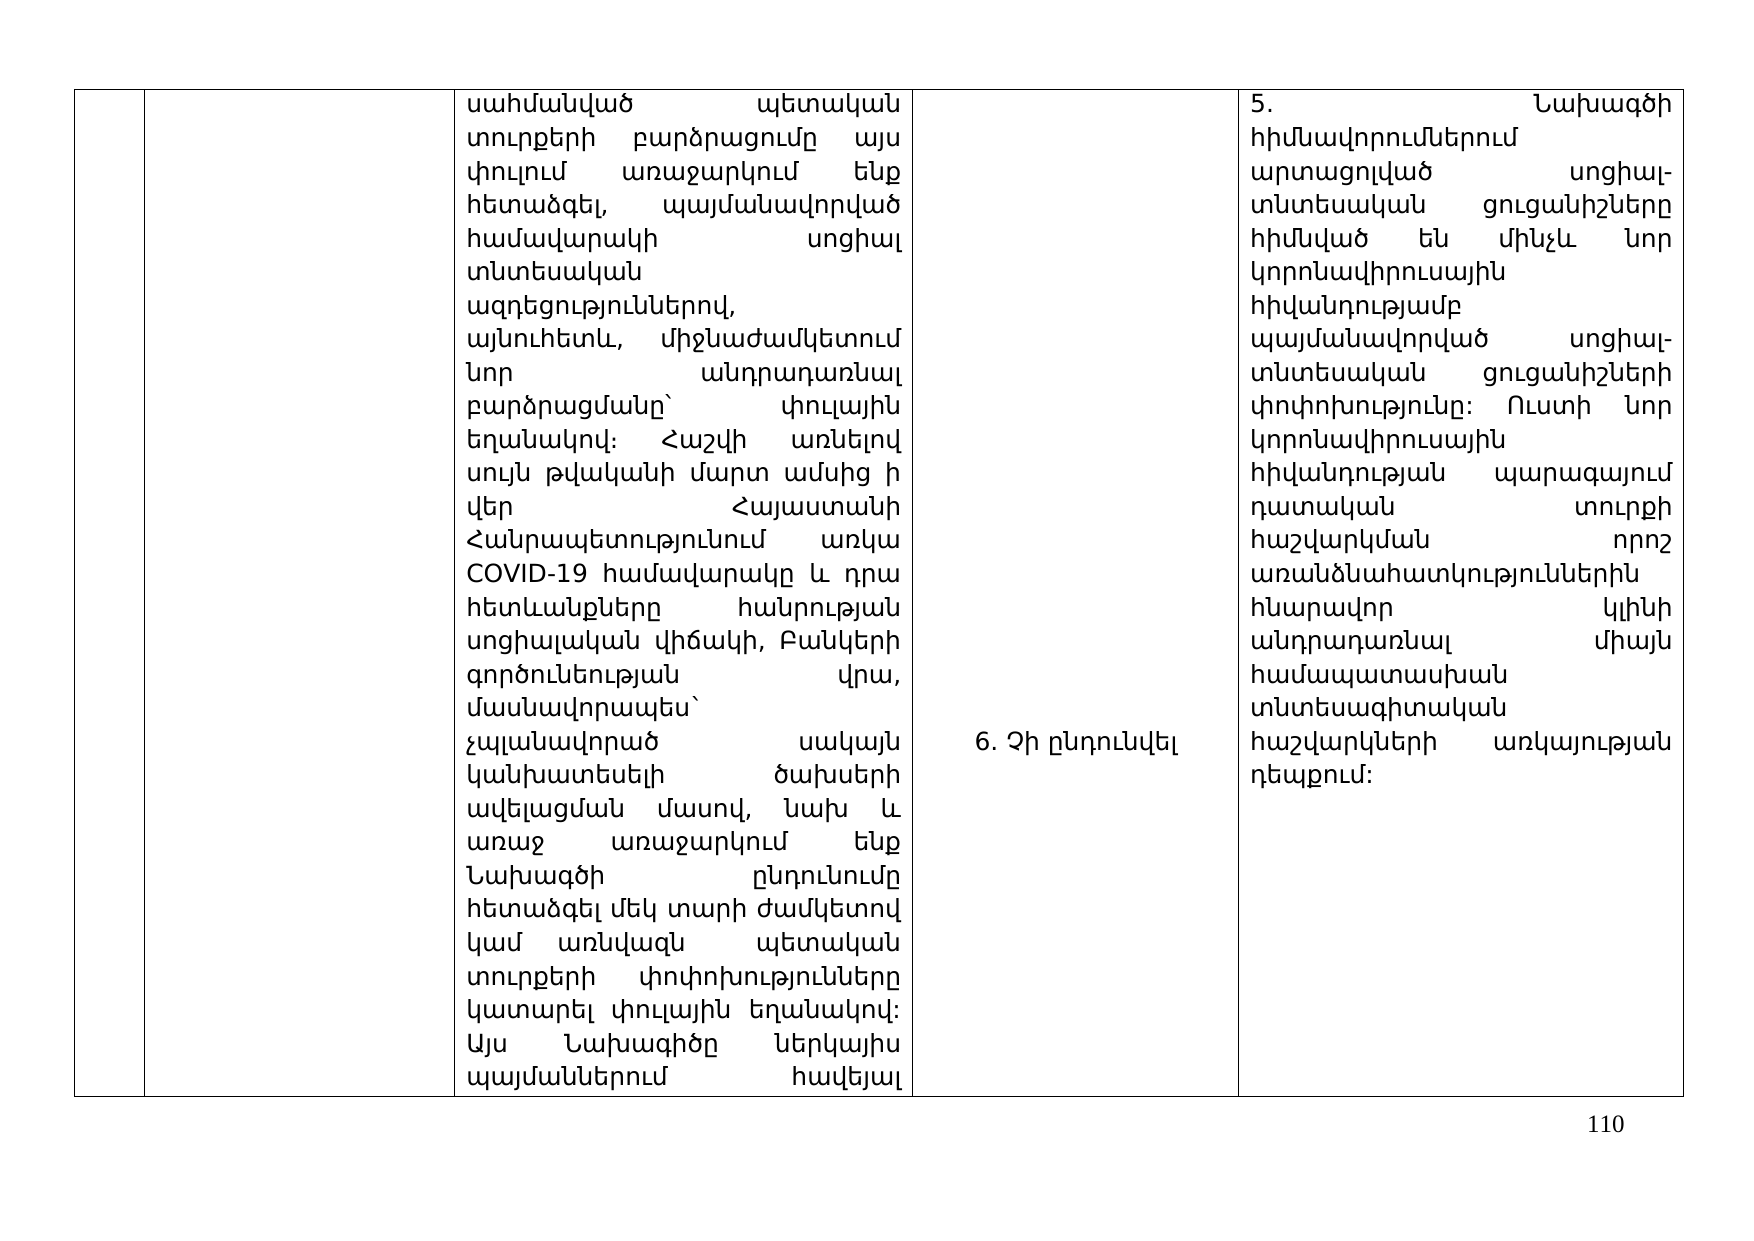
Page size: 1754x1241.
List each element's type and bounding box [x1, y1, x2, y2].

table_cell [913, 90, 1238, 1096]
table_cell [455, 90, 912, 1096]
table_cell [1239, 90, 1683, 1096]
table_cell [145, 90, 454, 1096]
table_cell [75, 90, 144, 1096]
